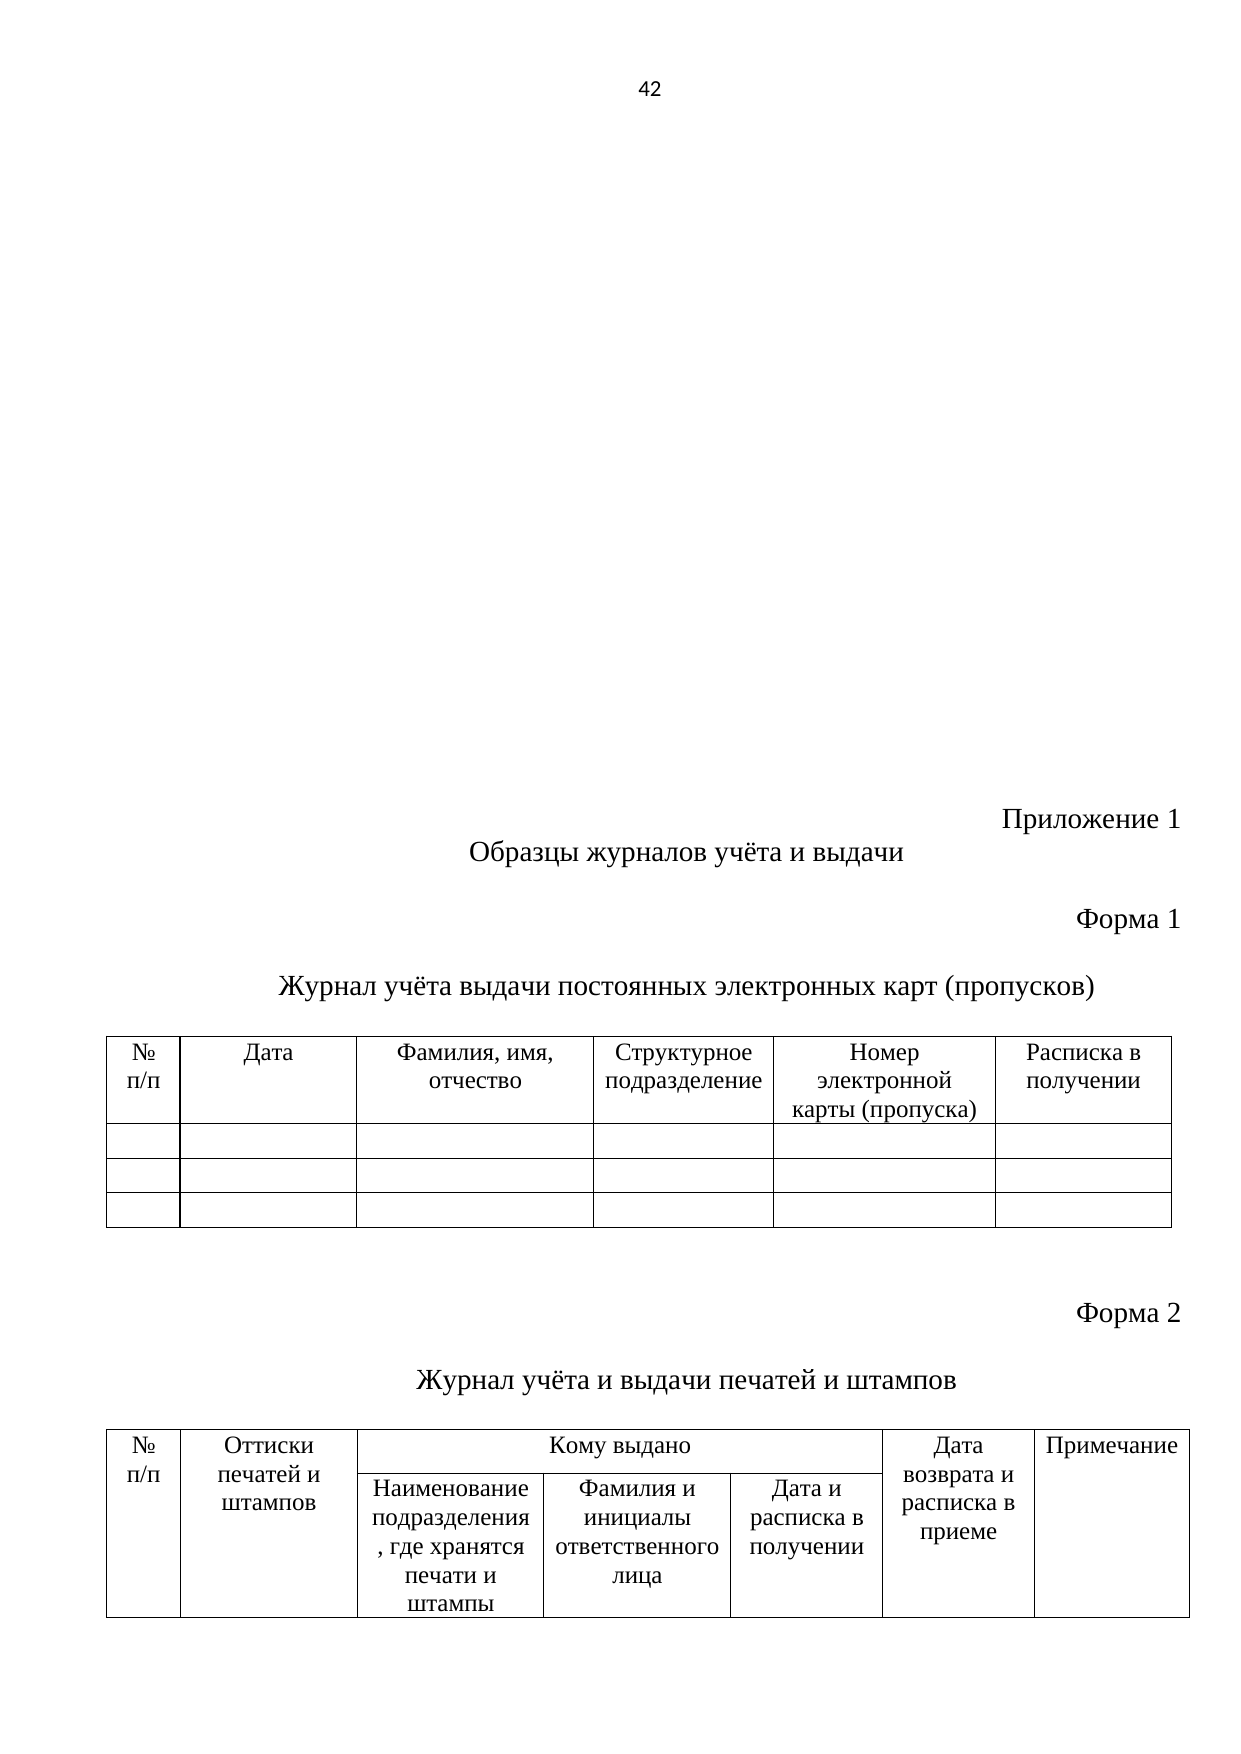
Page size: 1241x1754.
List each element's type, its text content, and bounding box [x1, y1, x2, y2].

table_header Дата [181, 1037, 356, 1123]
table_header № п/п [107, 1037, 179, 1123]
table_cell [181, 1159, 356, 1192]
table_cell [996, 1159, 1171, 1192]
table_cell [996, 1124, 1171, 1157]
table_cell [107, 1193, 179, 1227]
text Форма 1 [118, 901, 1181, 935]
text Приложение 1 [118, 801, 1181, 834]
table_header № п/п [107, 1430, 180, 1617]
table_cell [181, 1193, 356, 1227]
table_cell Наименование подразделения, где хранятся печати и штампы [358, 1474, 543, 1617]
table_cell [181, 1124, 356, 1157]
table_cell [774, 1124, 995, 1157]
text Журнал учёта и выдачи печатей и штампов [118, 1362, 1181, 1395]
table_header Оттиски печатей и штампов [181, 1430, 357, 1617]
table_header Примечание [1035, 1430, 1189, 1617]
text Образцы журналов учёта и выдачи [118, 834, 1181, 868]
text Журнал учёта выдачи постоянных электронных карт (пропусков) [118, 968, 1181, 1002]
table_cell [594, 1124, 773, 1157]
table_cell [357, 1193, 593, 1227]
table_cell [594, 1193, 773, 1227]
table_cell Дата и расписка в получении [731, 1474, 882, 1617]
table_cell [107, 1159, 179, 1192]
table_header Кому выдано [358, 1430, 882, 1472]
table_cell [774, 1193, 995, 1227]
table_header Дата возврата и расписка в приеме [883, 1430, 1034, 1617]
text Форма 2 [118, 1295, 1181, 1328]
table_header Фамилия, имя, отчество [357, 1037, 593, 1123]
table_cell [107, 1124, 179, 1157]
table_cell [996, 1193, 1171, 1227]
table_cell [357, 1159, 593, 1192]
table_header Расписка в получении [996, 1037, 1171, 1123]
table_cell [594, 1159, 773, 1192]
table_cell Фамилия и инициалы ответственного лица [544, 1474, 730, 1617]
table_cell [357, 1124, 593, 1157]
table_header Структурное подразделение [594, 1037, 773, 1123]
table_cell [774, 1159, 995, 1192]
table_header Номер электронной карты (пропуска) [774, 1037, 995, 1123]
